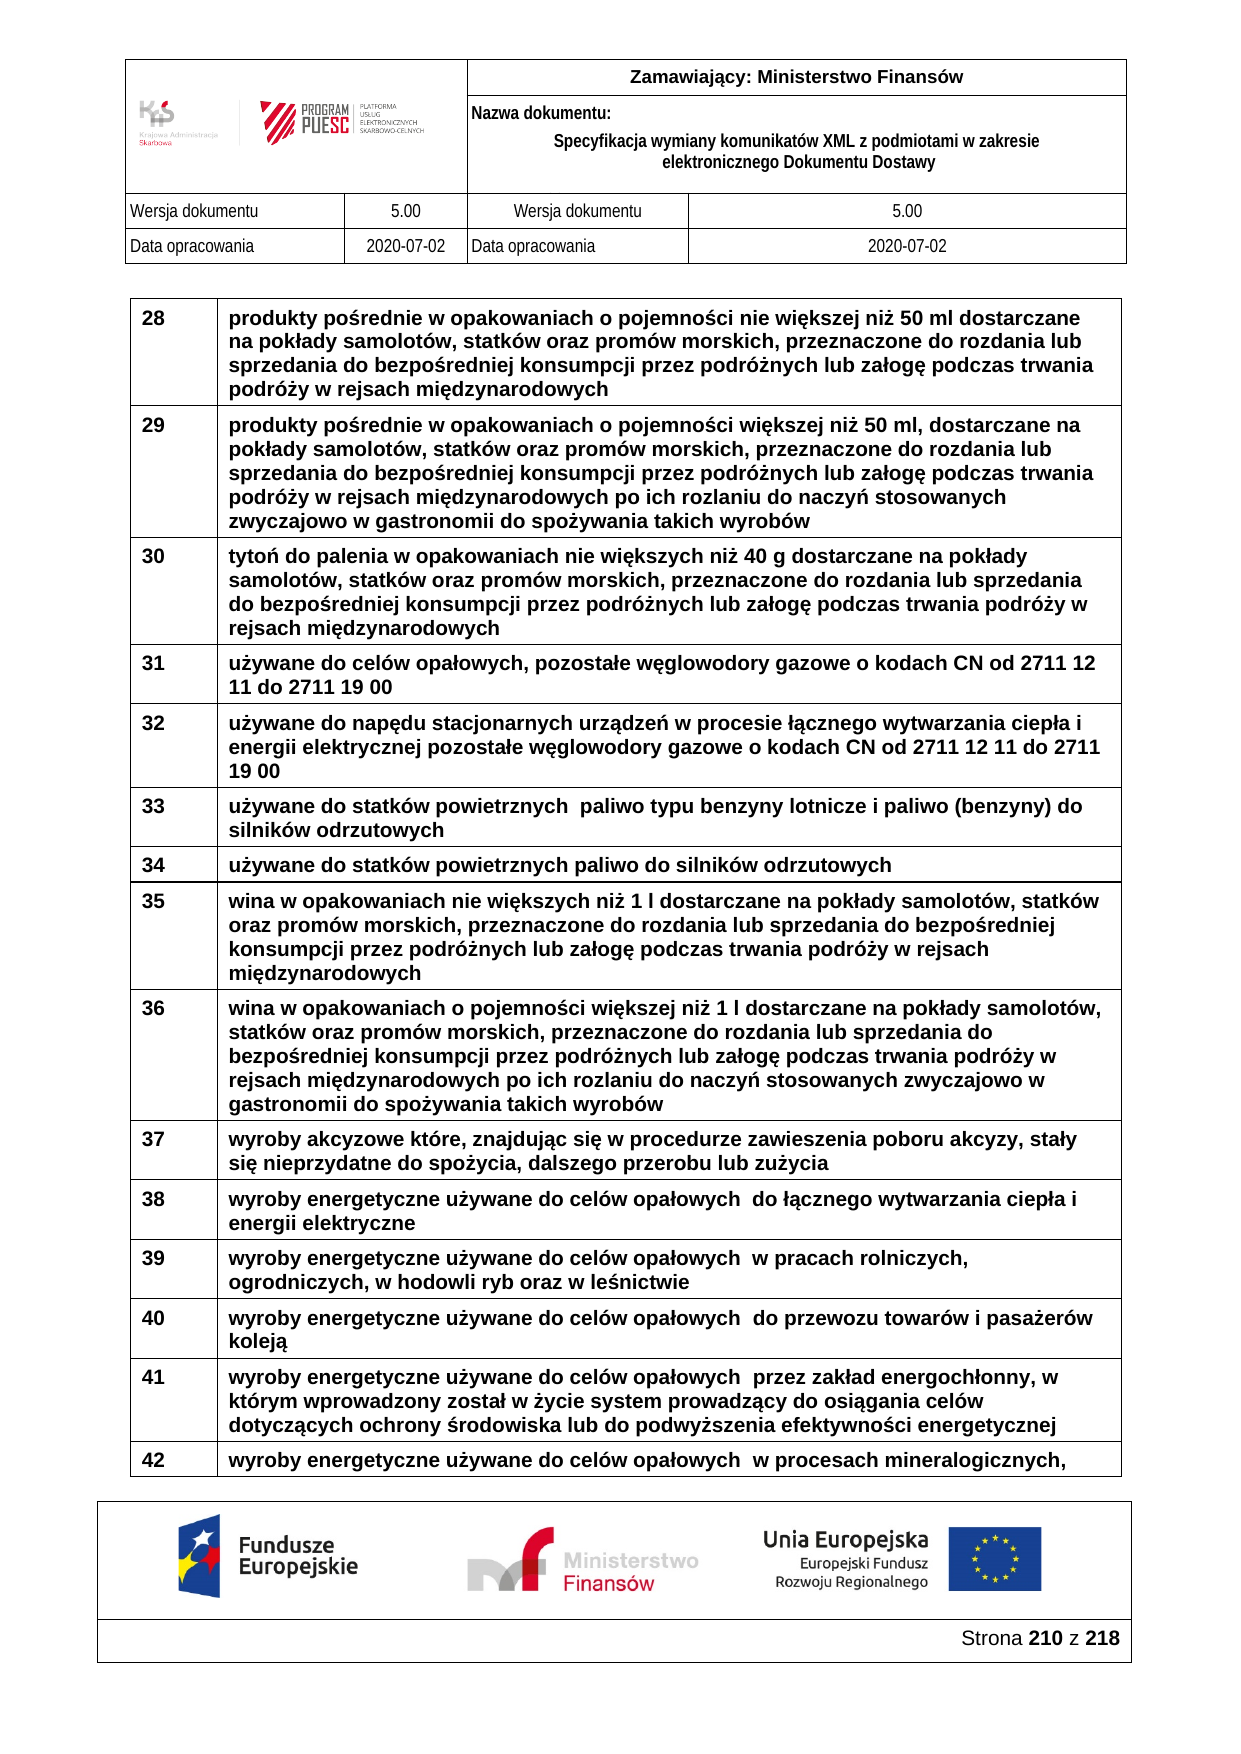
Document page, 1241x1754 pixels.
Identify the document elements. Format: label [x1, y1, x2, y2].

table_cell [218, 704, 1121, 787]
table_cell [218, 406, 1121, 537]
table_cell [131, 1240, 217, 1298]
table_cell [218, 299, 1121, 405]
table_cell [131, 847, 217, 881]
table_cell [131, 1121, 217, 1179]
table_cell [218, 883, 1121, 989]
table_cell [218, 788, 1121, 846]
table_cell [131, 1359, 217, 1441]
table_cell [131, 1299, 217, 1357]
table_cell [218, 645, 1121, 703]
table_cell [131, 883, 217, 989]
picture [178, 1514, 1042, 1598]
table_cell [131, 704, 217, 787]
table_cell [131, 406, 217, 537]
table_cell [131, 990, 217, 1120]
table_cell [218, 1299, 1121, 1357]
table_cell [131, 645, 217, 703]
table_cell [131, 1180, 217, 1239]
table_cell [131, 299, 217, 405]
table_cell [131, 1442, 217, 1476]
picture [129, 90, 424, 156]
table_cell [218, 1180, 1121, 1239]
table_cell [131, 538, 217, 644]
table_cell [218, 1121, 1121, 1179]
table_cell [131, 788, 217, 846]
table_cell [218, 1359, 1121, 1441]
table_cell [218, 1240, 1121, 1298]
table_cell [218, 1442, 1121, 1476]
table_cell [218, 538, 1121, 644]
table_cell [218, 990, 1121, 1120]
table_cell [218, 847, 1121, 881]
